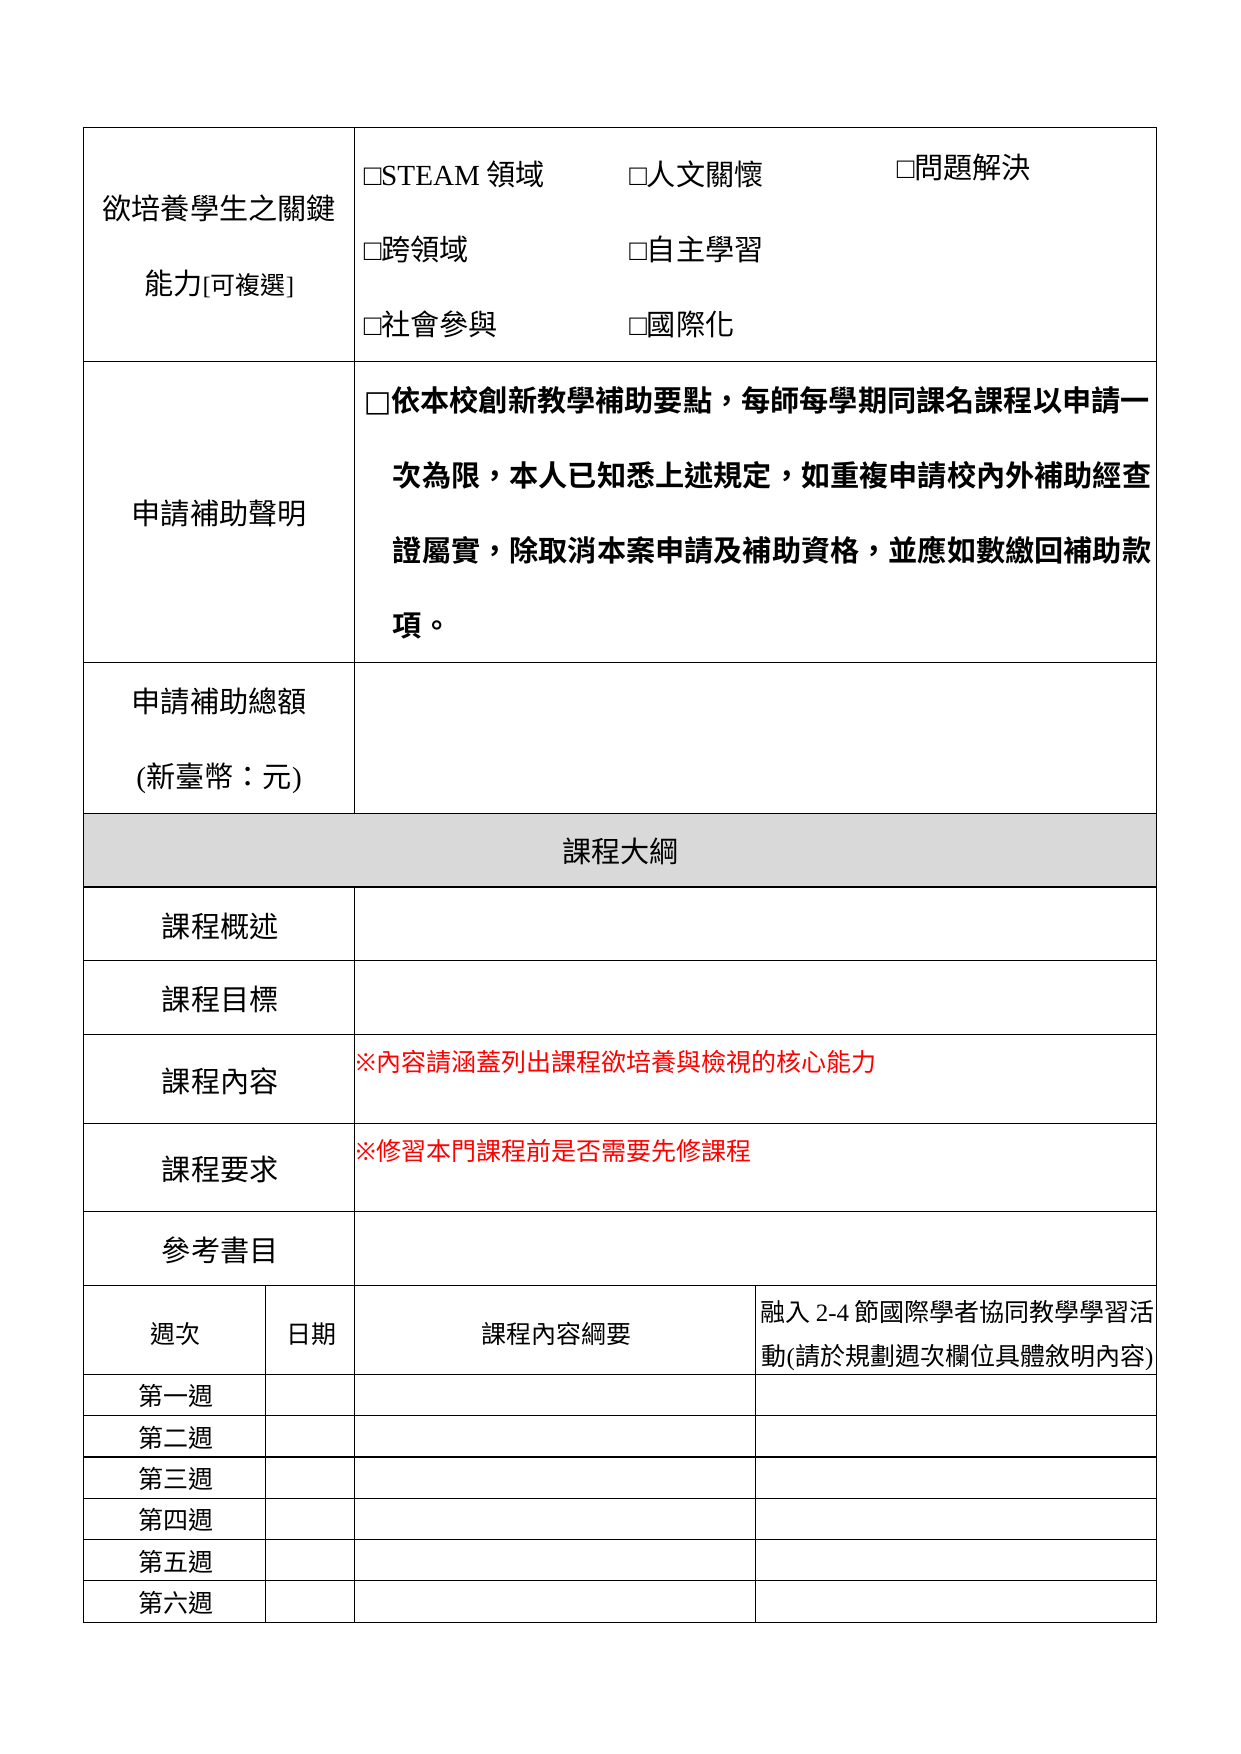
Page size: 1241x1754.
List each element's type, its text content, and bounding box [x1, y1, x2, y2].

table_cell [266, 1375, 354, 1415]
table_cell □問題解決 [889, 128, 1156, 361]
table_cell [355, 1458, 755, 1498]
table_cell 第三週 [84, 1458, 265, 1498]
table_cell [756, 1581, 1156, 1622]
table_cell [266, 1499, 354, 1539]
table_cell [266, 1581, 354, 1622]
table_cell [355, 1416, 755, 1456]
table_cell ※修習本門課程前是否需要先修課程 [355, 1124, 1156, 1211]
table_cell [355, 1499, 755, 1539]
table_cell [266, 1458, 354, 1498]
table_cell 第四週 [84, 1499, 265, 1539]
table_cell 課程內容綱要 [355, 1286, 755, 1374]
table_cell 課程要求 [84, 1124, 354, 1211]
table_cell □依本校創新教學補助要點，每師每學期同課名課程以申請一次為限，本人已知悉上述規定，如重複申請校內外補助經查證屬實，除取消本案申請及補助資格，並應如數繳回補助款項。 [355, 362, 1156, 662]
table_cell □STEAM領域 □跨領域 □社會參與 [355, 128, 622, 361]
table_cell [355, 1540, 755, 1580]
table_cell 課程內容 [84, 1035, 354, 1123]
table_cell 參考書目 [84, 1212, 354, 1285]
table_cell 第二週 [84, 1416, 265, 1456]
table_cell [355, 1375, 755, 1415]
table_cell [355, 663, 1156, 813]
table_cell 申請補助總額 (新臺幣：元) [84, 663, 354, 813]
table_cell 日期 [266, 1286, 354, 1374]
table_cell □人文關懷 □自主學習 □國際化 [622, 128, 889, 361]
table_cell 課程大綱 [84, 814, 1156, 886]
table_cell 申請補助聲明 [84, 362, 354, 662]
table_cell 第一週 [84, 1375, 265, 1415]
table_cell 融入2-4節國際學者協同教學學習活動(請於規劃週次欄位具體敘明內容) [756, 1286, 1156, 1374]
table_cell 第六週 [84, 1581, 265, 1622]
table_cell 週次 [84, 1286, 265, 1374]
table_cell [756, 1416, 1156, 1456]
table_cell [355, 1212, 1156, 1285]
table_cell [756, 1499, 1156, 1539]
table_cell 課程概述 [84, 888, 354, 960]
table_cell 第五週 [84, 1540, 265, 1580]
table_cell [355, 888, 1156, 960]
table_cell ※內容請涵蓋列出課程欲培養與檢視的核心能力 [355, 1035, 1156, 1123]
table_cell [355, 961, 1156, 1034]
table_cell 課程目標 [84, 961, 354, 1034]
table_cell [266, 1416, 354, 1456]
table_cell [756, 1375, 1156, 1415]
table_cell [756, 1540, 1156, 1580]
table_cell [756, 1458, 1156, 1498]
table_cell [355, 1581, 755, 1622]
table_cell [266, 1540, 354, 1580]
table_cell 欲培養學生之關鍵 能力[可複選] [84, 128, 354, 361]
